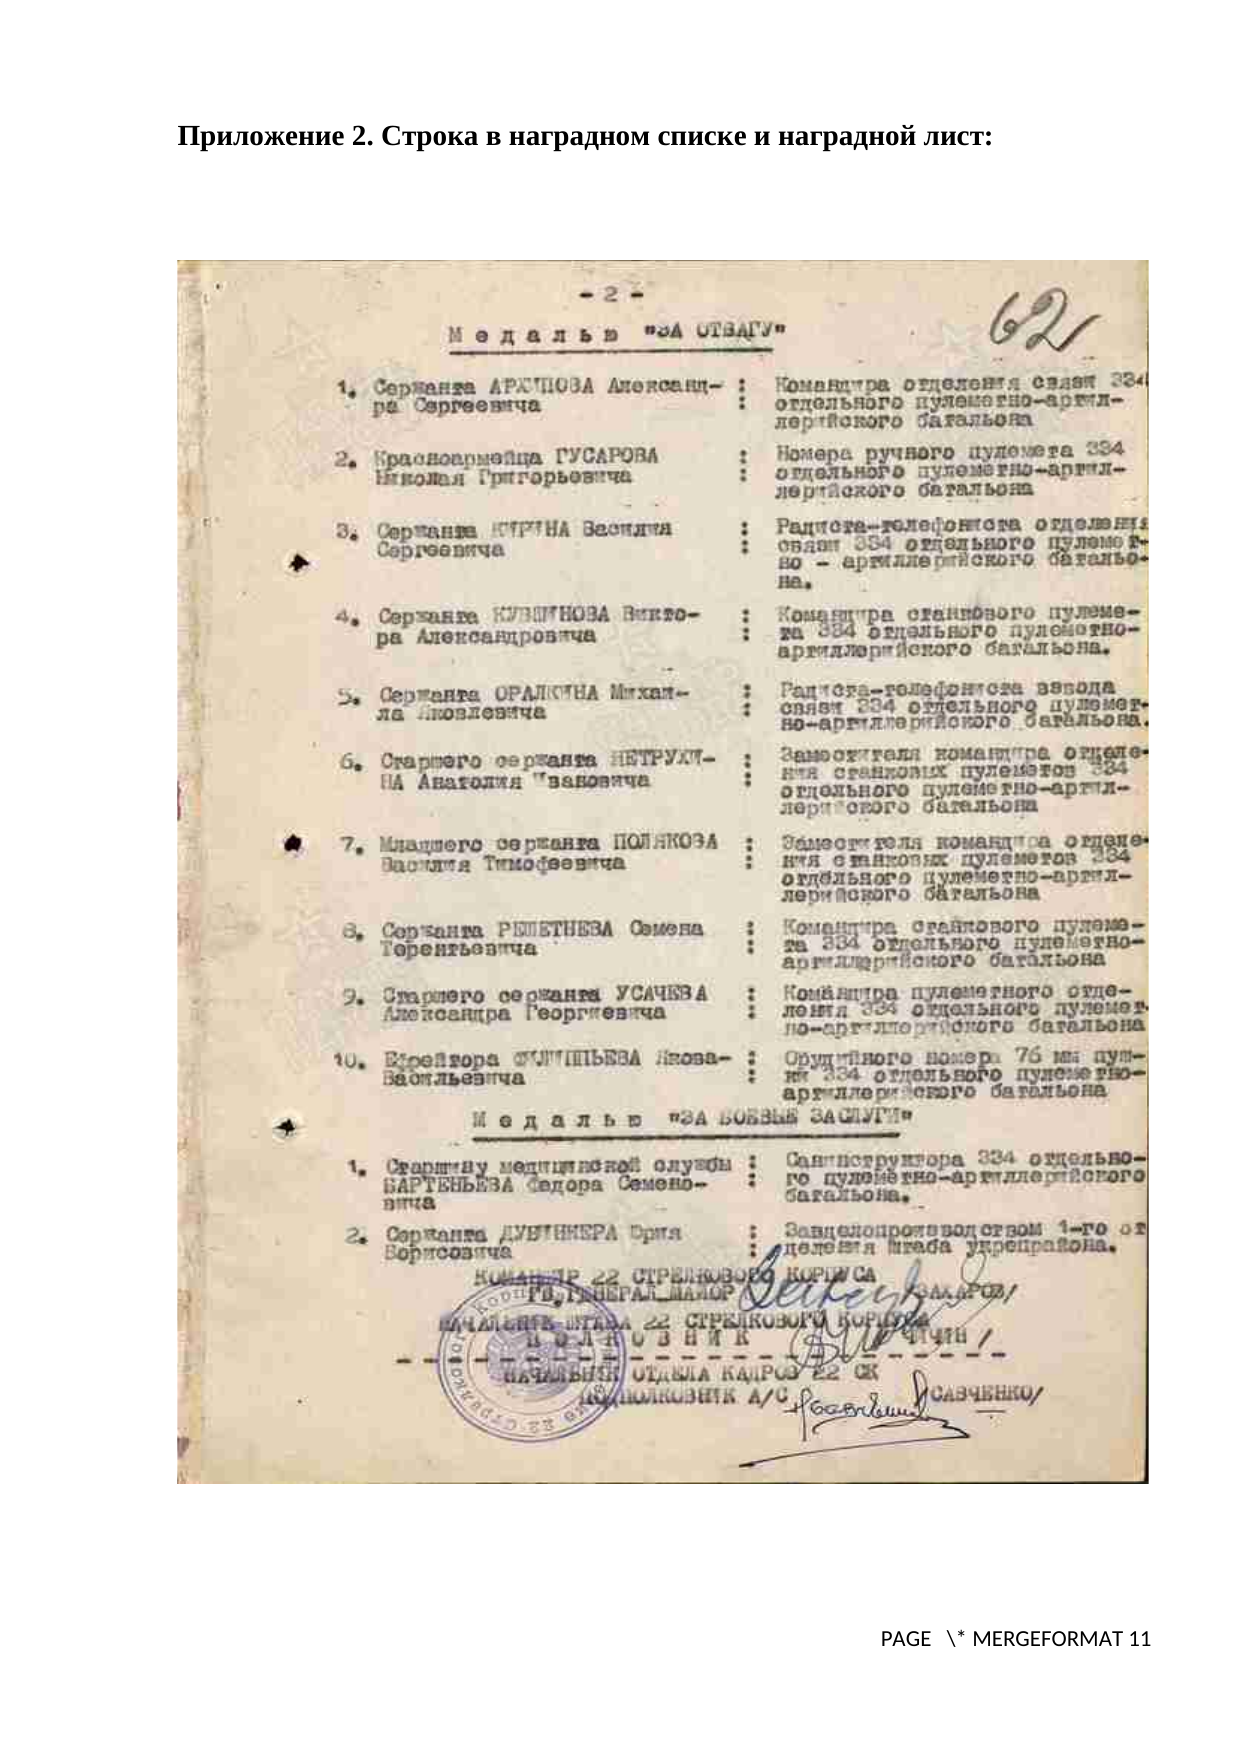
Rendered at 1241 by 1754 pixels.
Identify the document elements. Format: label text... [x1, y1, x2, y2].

text Приложение 2. Строка в наградном списке и наградной лист: [177, 118, 1152, 152]
picture [177, 260, 1149, 1484]
